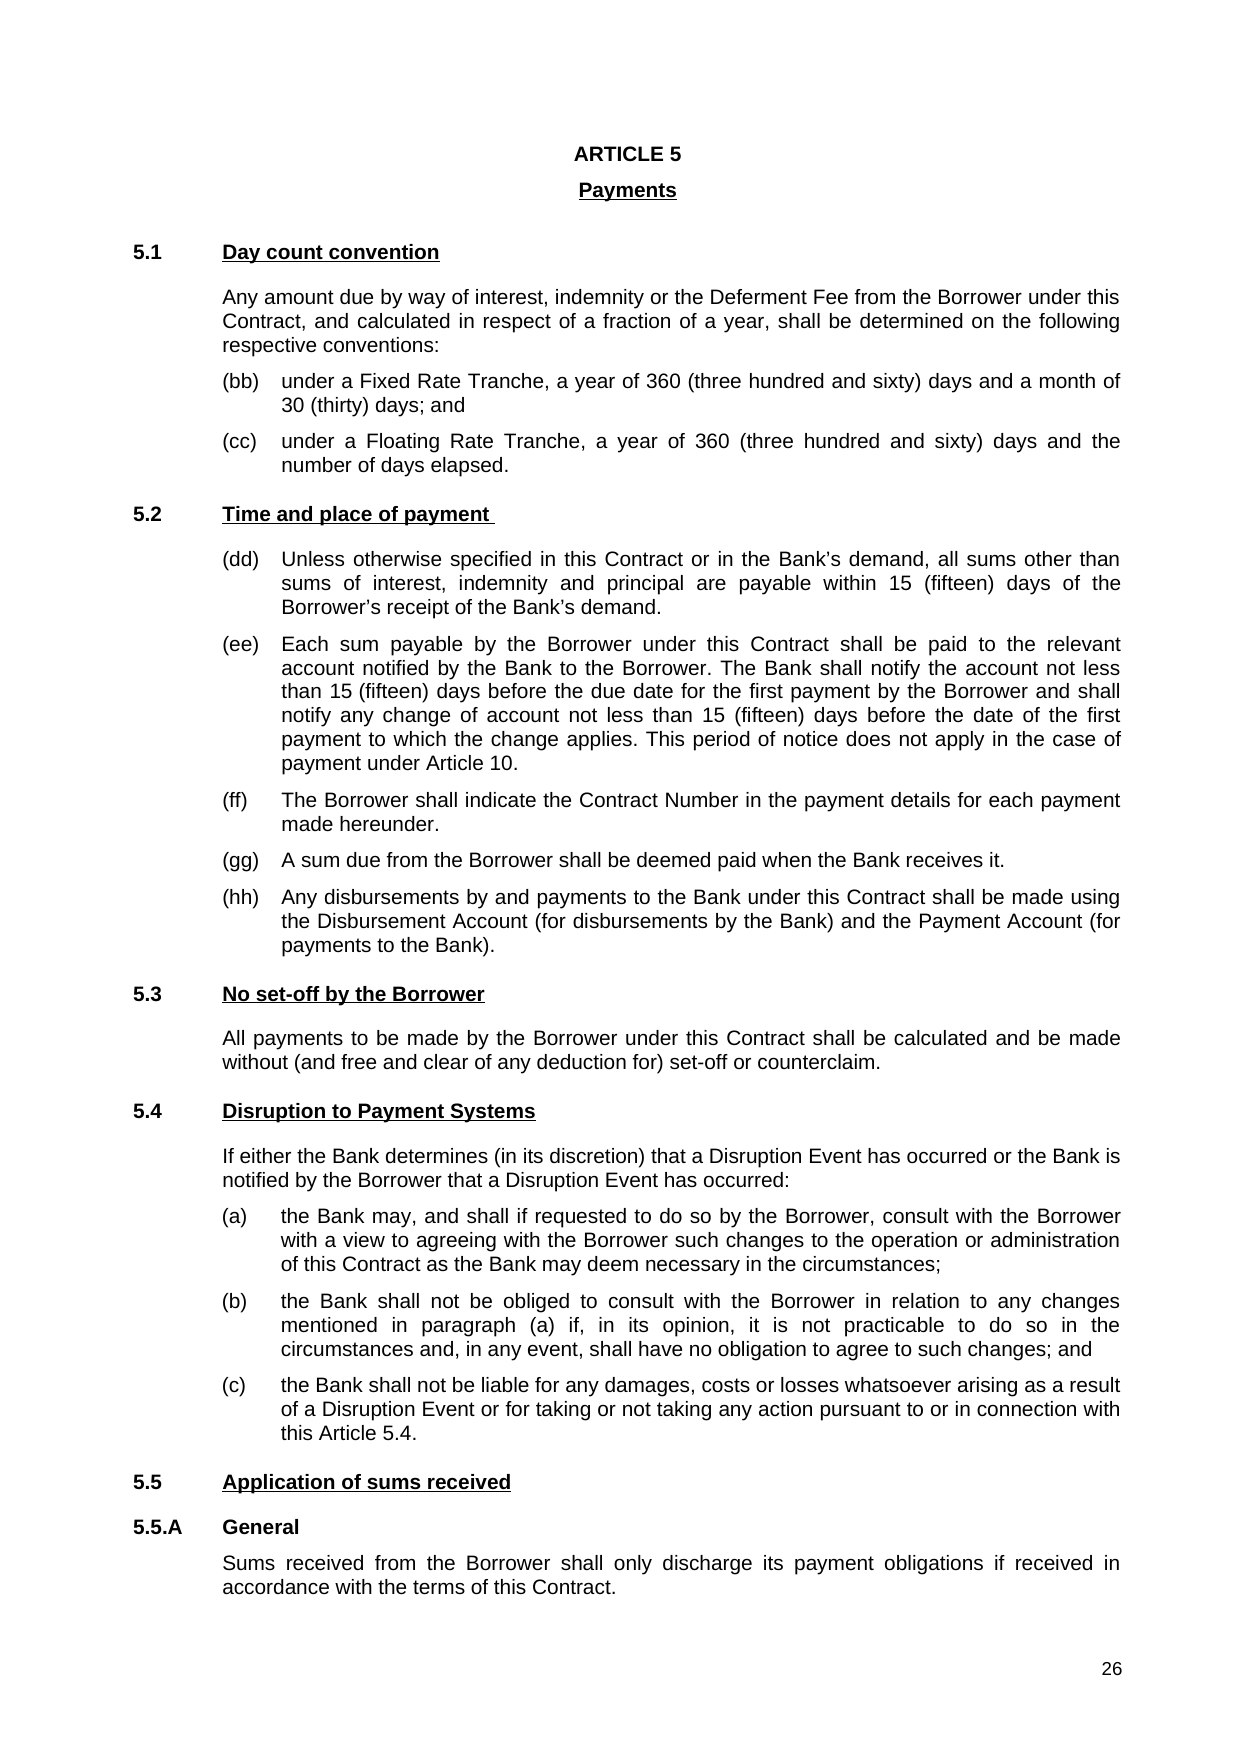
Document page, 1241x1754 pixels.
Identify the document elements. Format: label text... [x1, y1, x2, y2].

list Each sum payable by the Borrower under this Contract shall be paid to the relevant account notified by the Bank to the Borrower. The Bank shall notify the account not less than 15 (fifteen) days before the due date for the first payment by the Borrower and shall notify any change of account not less than 15 (fifteen) days before the date of the first payment to which the change applies. This period of notice does not apply in the case of payment under Article 10. [222, 631, 1122, 775]
list under a Fixed Rate Tranche, a year of 360 (three hundred and sixty) days and a month of 30 (thirty) days; and [222, 369, 1122, 417]
list Any disbursements by and payments to the Bank under this Contract shall be made using the Disbursement Account (for disbursements by the Bank) and the Payment Account (for payments to the Bank). [222, 884, 1122, 956]
subtitle Time and place of payment [133, 502, 1122, 526]
title Payments [133, 178, 1122, 202]
text All payments to be made by the Borrower under this Contract shall be calculated and be made without (and free and clear of any deduction for) set-off or counterclaim. [222, 1026, 1122, 1074]
subtitle Day count convention [133, 240, 1122, 264]
list A sum due from the Borrower shall be deemed paid when the Bank receives it. [222, 848, 1122, 872]
list the Bank may, and shall if requested to do so by the Borrower, consult with the Borrower with a view to agreeing with the Borrower such changes to the operation or administration of this Contract as the Bank may deem necessary in the circumstances; [222, 1204, 1122, 1276]
text Any amount due by way of interest, indemnity or the Deferment Fee from the Borrower under this Contract, and calculated in respect of a fraction of a year, shall be determined on the following respective conventions: [222, 284, 1122, 356]
subtitle Application of sums received [133, 1470, 1122, 1494]
subtitle General [133, 1515, 1122, 1539]
subtitle Disruption to Payment Systems [133, 1099, 1122, 1123]
text Sums received from the Borrower shall only discharge its payment obligations if received in accordance with the terms of this Contract. [222, 1551, 1122, 1599]
list the Bank shall not be obliged to consult with the Borrower in relation to any changes mentioned in paragraph (a) if, in its opinion, it is not practicable to do so in the circumstances and, in any event, shall have no obligation to agree to such changes; and [222, 1289, 1122, 1361]
list under a Floating Rate Tranche, a year of 360 (three hundred and sixty) days and the number of days elapsed. [222, 429, 1122, 477]
list The Borrower shall indicate the Contract Number in the payment details for each payment made hereunder. [222, 788, 1122, 836]
list Unless otherwise specified in this Contract or in the Bank’s demand, all sums other than sums of interest, indemnity and principal are payable within 15 (fifteen) days of the Borrower’s receipt of the Bank’s demand. [222, 547, 1122, 619]
subtitle No set-off by the Borrower [133, 981, 1122, 1005]
list the Bank shall not be liable for any damages, costs or losses whatsoever arising as a result of a Disruption Event or for taking or not taking any action pursuant to or in connection with this Article 5.4. [222, 1373, 1122, 1445]
text If either the Bank determines (in its discretion) that a Disruption Event has occurred or the Bank is notified by the Borrower that a Disruption Event has occurred: [222, 1144, 1122, 1192]
